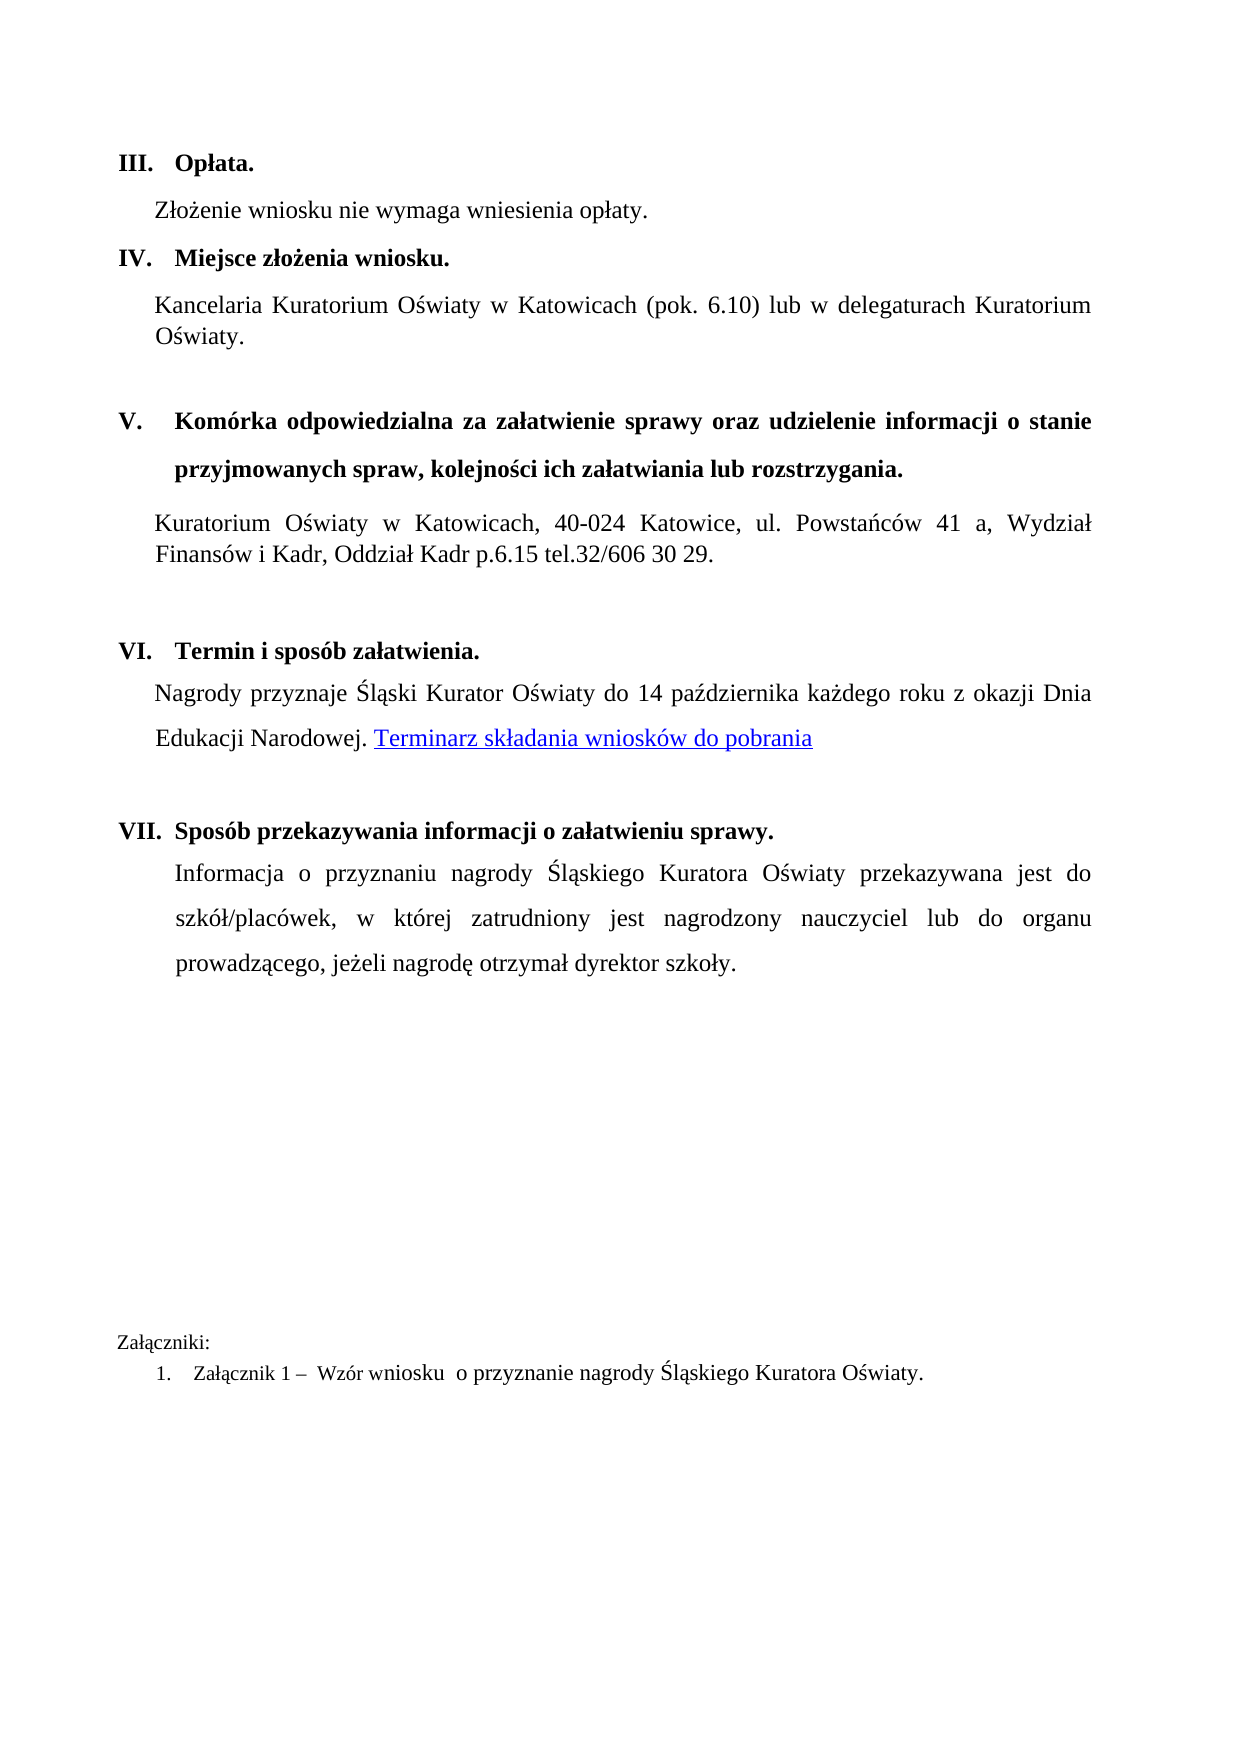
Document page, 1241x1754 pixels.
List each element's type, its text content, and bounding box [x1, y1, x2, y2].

text Kancelaria Kuratorium Oświaty w Katowicach (pok. 6.10) lub w delegaturach Kuratorium Oświaty. [154, 290, 1093, 349]
text Nagrody przyznaje Śląski Kurator Oświaty do 14 października każdego roku z okazji Dnia Edukacji Narodowej. Terminarz składania wniosków do pobrania [154, 678, 1093, 751]
text Informacja o przyznaniu nagrody Śląskiego Kuratora Oświaty przekazywana jest do szkół/placówek, w której zatrudniony jest nagrodzony nauczyciel lub do organu prowadzącego, jeżeli nagrodę otrzymał dyrektor szkoły. [174, 858, 1093, 977]
text Złożenie wniosku nie wymaga wniesienia opłaty. [154, 195, 1093, 223]
text Kuratorium Oświaty w Katowicach, 40-024 Katowice, ul. Powstańców 41 a, Wydział Finansów i Kadr, Oddział Kadr p.6.15 tel.32/606 30 29. [154, 508, 1093, 568]
list Sposób przekazywania informacji o załatwieniu sprawy. [118, 816, 1093, 845]
list Opłata. [118, 148, 1093, 176]
list Komórka odpowiedzialna za załatwienie sprawy oraz udzielenie informacji o stanie przyjmowanych spraw, kolejności ich załatwiania lub rozstrzygania. [118, 406, 1093, 483]
text Załączniki: [117, 1330, 1093, 1354]
list Termin i sposób załatwienia. [118, 636, 1093, 664]
list Miejsce złożenia wniosku. [118, 243, 1093, 272]
list Załącznik 1 – Wzór wniosku o przyznanie nagrody Śląskiego Kuratora Oświaty. [156, 1359, 1093, 1386]
